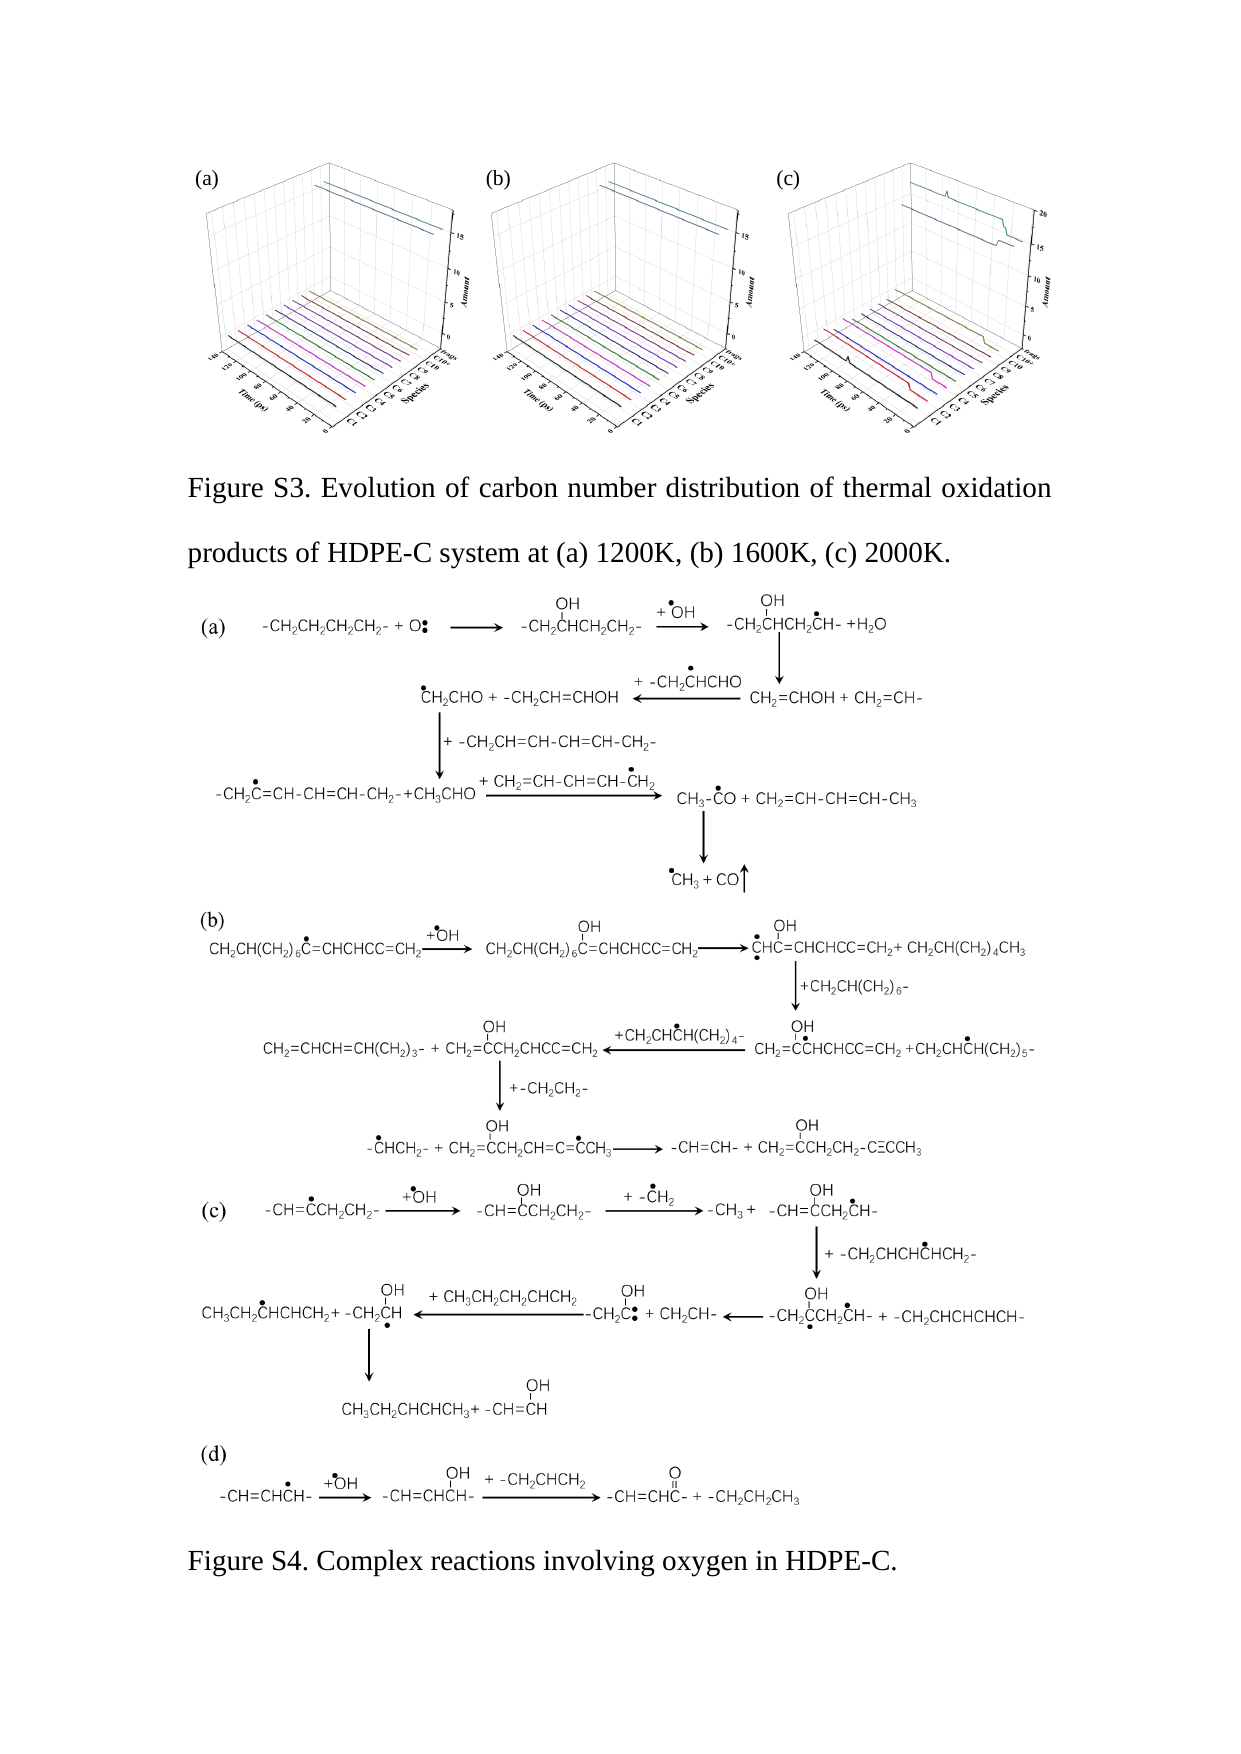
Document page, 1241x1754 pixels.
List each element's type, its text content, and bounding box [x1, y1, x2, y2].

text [187, 162, 1053, 454]
picture [187, 584, 1074, 1516]
text Figure S4. Complex reactions involving oxygen in HDPE-C. [187, 1527, 1053, 1592]
text Figure S3. Evolution of carbon number distribution of thermal oxidation products of HDPE-C system at (a) 1200K, (b) 1600K, (c) 2000K. [187, 454, 1053, 584]
